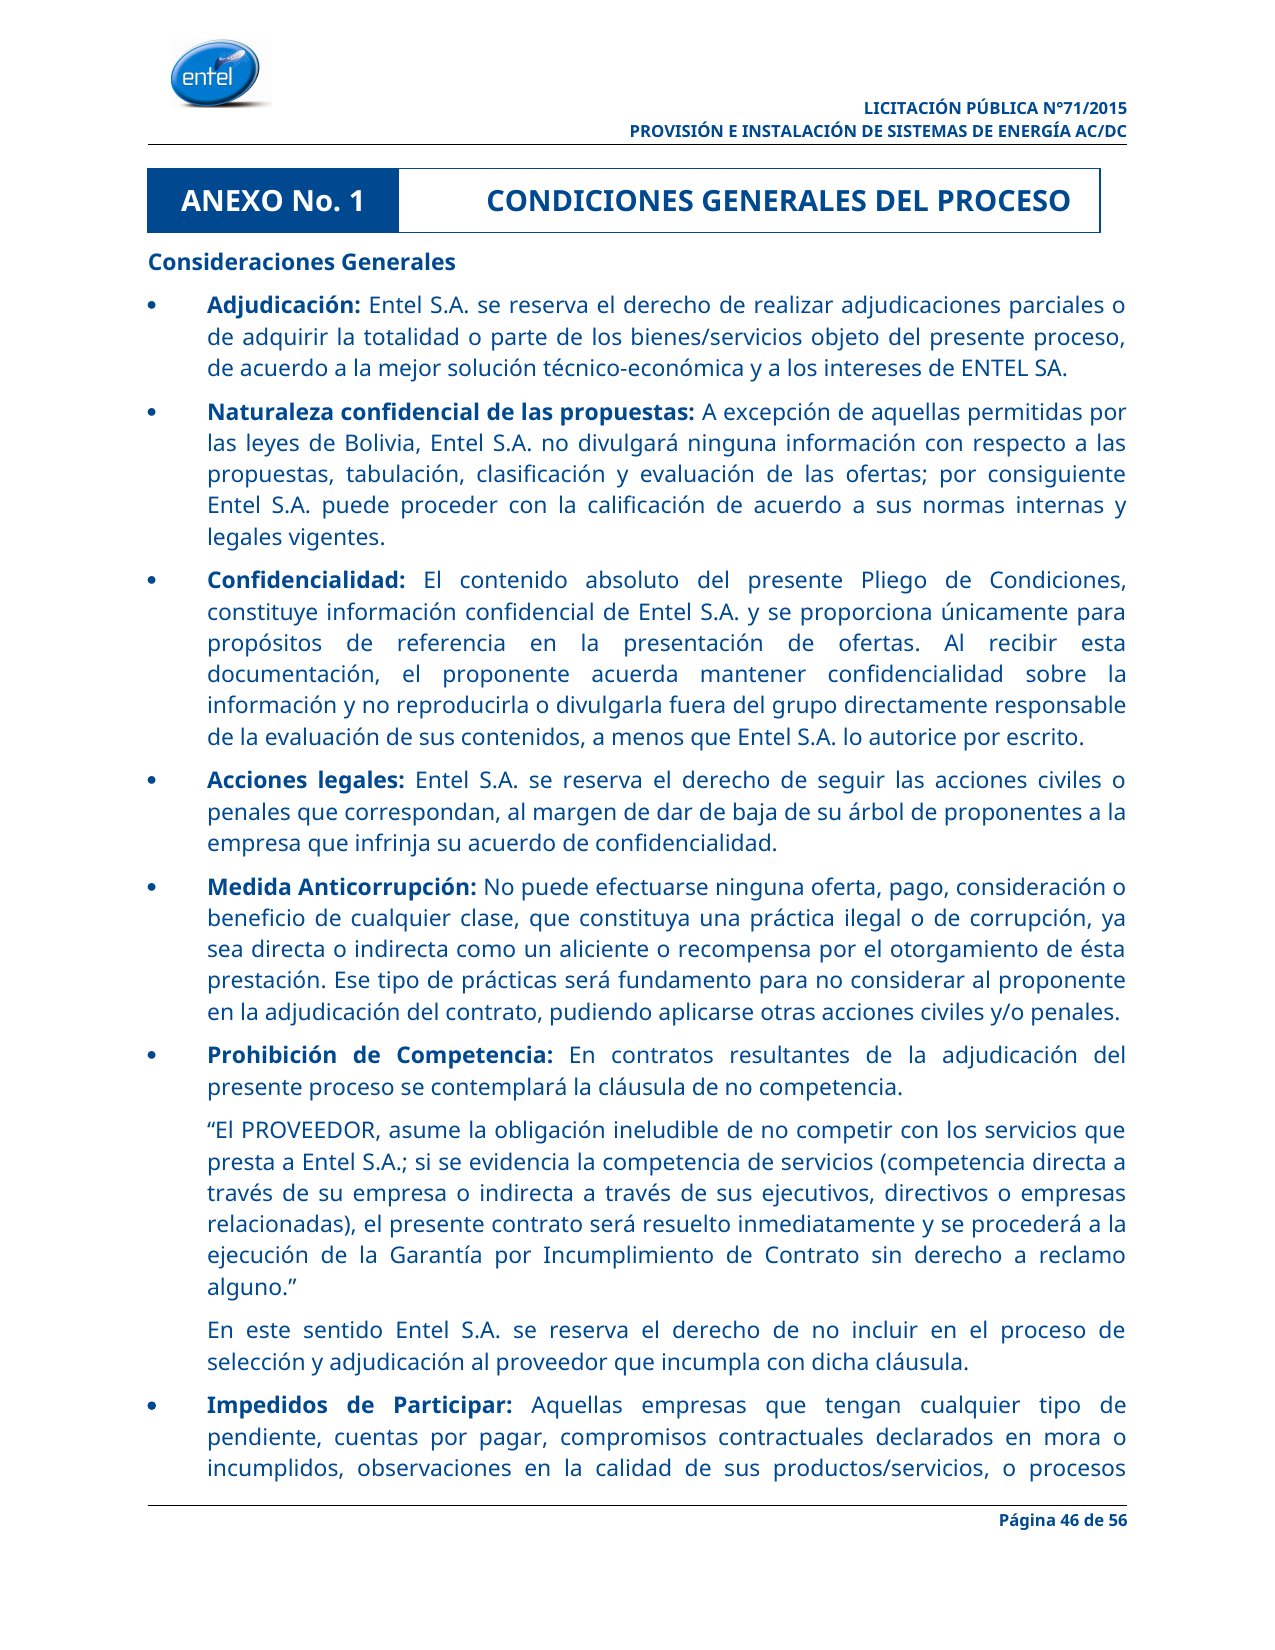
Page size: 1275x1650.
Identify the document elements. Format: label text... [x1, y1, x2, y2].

text En este sentido Entel S.A. se reserva el derecho de no incluir en el proceso de selección y adjudicación al proveedor que incumpla con dicha cláusula. [207, 1314, 1127, 1377]
list Naturaleza confidencial de las propuestas: A excepción de aquellas permitidas por las leyes de Bolivia, Entel S.A. no divulgará ninguna información con respecto a las propuestas, tabulación, clasificación y evaluación de las ofertas; por consiguiente Entel S.A. puede proceder con la calificación de acuerdo a sus normas internas y legales vigentes. [148, 396, 1127, 552]
list Medida Anticorrupción: No puede efectuarse ninguna oferta, pago, consideración o beneficio de cualquier clase, que constituya una práctica ilegal o de corrupción, ya sea directa o indirecta como un aliciente o recompensa por el otorgamiento de ésta prestación. Ese tipo de prácticas será fundamento para no considerar al proponente en la adjudicación del contrato, pudiendo aplicarse otras acciones civiles y/o penales. [148, 871, 1127, 1027]
table_header ANEXO No. 1 [148, 169, 398, 232]
list Prohibición de Competencia: En contratos resultantes de la adjudicación del presente proceso se contemplará la cláusula de no competencia. [148, 1039, 1127, 1102]
text Consideraciones Generales [148, 246, 1127, 277]
table_header CONDICIONES GENERALES DEL PROCESO [399, 169, 1099, 232]
list Confidencialidad: El contenido absoluto del presente Pliego de Condiciones, constituye información confidencial de Entel S.A. y se proporciona únicamente para propósitos de referencia en la presentación de ofertas. Al recibir esta documentación, el proponente acuerda mantener confidencialidad sobre la información y no reproducirla o divulgarla fuera del grupo directamente responsable de la evaluación de sus contenidos, a menos que Entel S.A. lo autorice por escrito. [148, 564, 1127, 752]
picture [170, 39, 273, 108]
list Adjudicación: Entel S.A. se reserva el derecho de realizar adjudicaciones parciales o de adquirir la totalidad o parte de los bienes/servicios objeto del presente proceso, de acuerdo a la mejor solución técnico-económica y a los intereses de ENTEL SA. [148, 289, 1127, 383]
text “El PROVEEDOR, asume la obligación ineludible de no competir con los servicios que presta a Entel S.A.; si se evidencia la competencia de servicios (competencia directa a través de su empresa o indirecta a través de sus ejecutivos, directivos o empresas relacionadas), el presente contrato será resuelto inmediatamente y se procederá a la ejecución de la Garantía por Incumplimiento de Contrato sin derecho a reclamo alguno.” [207, 1114, 1127, 1302]
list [148, 1389, 1127, 1483]
list Acciones legales: Entel S.A. se reserva el derecho de seguir las acciones civiles o penales que correspondan, al margen de dar de baja de su árbol de proponentes a la empresa que infrinja su acuerdo de confidencialidad. [148, 764, 1127, 858]
